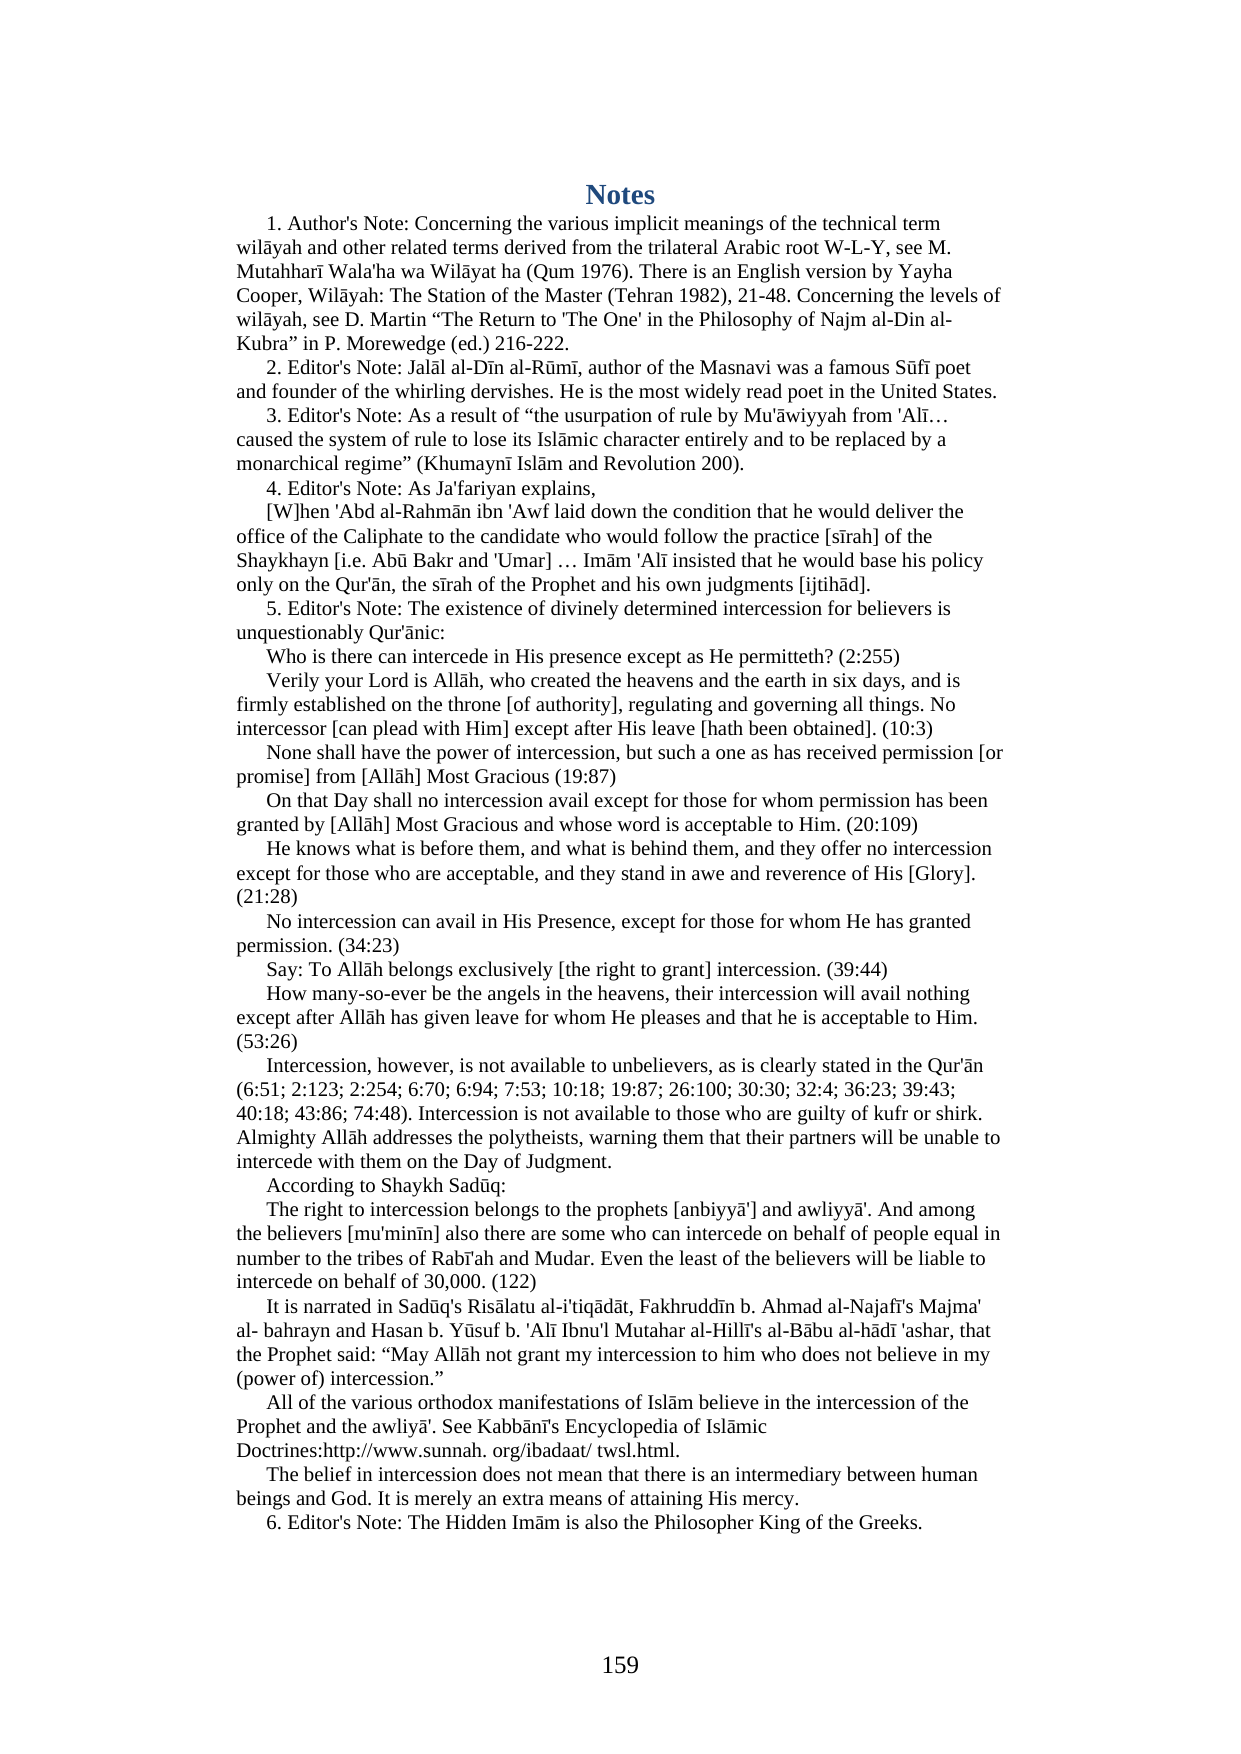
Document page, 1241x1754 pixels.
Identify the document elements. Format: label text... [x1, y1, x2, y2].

text Verily your Lord is Allāh, who created the heavens and the earth in six days, and is firmly established on the throne [of authority], regulating and governing all things. No intercessor [can plead with Him] except after His leave [hath been obtained]. (10:3) [236, 668, 1004, 740]
text He knows what is before them, and what is behind them, and they offer no intercession except for those who are acceptable, and they stand in awe and reverence of His [Glory].(21:28) [236, 836, 1004, 908]
text On that Day shall no intercession avail except for those for whom permission has been granted by [Allāh] Most Gracious and whose word is acceptable to Him. (20:109) [236, 788, 1004, 836]
text How many-so-ever be the angels in the heavens, their intercession will avail nothing except after Allāh has given leave for whom He pleases and that he is acceptable to Him. (53:26) [236, 981, 1004, 1053]
text 4. Editor's Note: As Ja'fariyan explains, [236, 475, 1004, 499]
text [W]hen 'Abd al-Rahmān ibn 'Awf laid down the condition that he would deliver the office of the Caliphate to the candidate who would follow the practice [sīrah] of the Shaykhayn [i.e. Abū Bakr and 'Umar] … Imām 'Alī insisted that he would base his policy only on the Qur'ān, the sīrah of the Prophet and his own judgments [ijtihād]. [236, 499, 1004, 596]
text Who is there can intercede in His presence except as He permitteth? (2:255) [236, 644, 1004, 668]
text All of the various orthodox manifestations of Islām believe in the intercession of the Prophet and the awliyā'. See Kabbānī's Encyclopedia of Islāmic Doctrines:http://www.sunnah. org/ibadaat/ twsl.html. [236, 1390, 1004, 1462]
text Intercession, however, is not available to unbelievers, as is clearly stated in the Qur'ān (6:51; 2:123; 2:254; 6:70; 6:94; 7:53; 10:18; 19:87; 26:100; 30:30; 32:4; 36:23; 39:43; 40:18; 43:86; 74:48). Intercession is not available to those who are guilty of kufr or shirk. Almighty Allāh addresses the polytheists, warning them that their partners will be unable to intercede with them on the Day of Judgment. [236, 1053, 1004, 1173]
text 3. Editor's Note: As a result of “the usurpation of rule by Mu'āwiyyah from 'Alī… caused the system of rule to lose its Islāmic character entirely and to be replaced by a monarchical regime” (Khumaynī Islām and Revolution 200). [236, 403, 1004, 475]
text It is narrated in Sadūq's Risālatu al-i'tiqādāt, Fakhruddīn b. Ahmad al-Najafī's Majma' al- bahrayn and Hasan b. Yūsuf b. 'Alī Ibnu'l Mutahar al-Hillī's al-Bābu al-hādī 'ashar, that the Prophet said: “May Allāh not grant my intercession to him who does not believe in my (power of) intercession.” [236, 1293, 1004, 1390]
subtitle Notes [236, 177, 1004, 211]
text Say: To Allāh belongs exclusively [the right to grant] intercession. (39:44) [236, 957, 1004, 981]
text No intercession can avail in His Presence, except for those for whom He has granted permission. (34:23) [236, 908, 1004, 957]
text The right to intercession belongs to the prophets [anbiyyā'] and awliyyā'. And among the believers [mu'minīn] also there are some who can intercede on behalf of people equal in number to the tribes of Rabī'ah and Mudar. Even the least of the believers will be liable to intercede on behalf of 30,000. (122) [236, 1197, 1004, 1293]
text The belief in intercession does not mean that there is an intermediary between human beings and God. It is merely an extra means of attaining His mercy. [236, 1462, 1004, 1510]
text 2. Editor's Note: Jalāl al-Dīn al-Rūmī, author of the Masnavi was a famous Sūfī poet and founder of the whirling dervishes. He is the most widely read poet in the United States. [236, 355, 1004, 403]
text 1. Author's Note: Concerning the various implicit meanings of the technical term wilāyah and other related terms derived from the trilateral Arabic root W-L-Y, see M. Mutahharī Wala'ha wa Wilāyat ha (Qum 1976). There is an English version by Yayha Cooper, Wilāyah: The Station of the Master (Tehran 1982), 21-48. Concerning the levels of wilāyah, see D. Martin “The Return to 'The One' in the Philosophy of Najm al-Din al-Kubra” in P. Morewedge (ed.) 216-222. [236, 211, 1004, 355]
text 5. Editor's Note: The existence of divinely determined intercession for believers is unquestionably Qur'ānic: [236, 596, 1004, 644]
text According to Shaykh Sadūq: [236, 1173, 1004, 1197]
text 6. Editor's Note: The Hidden Imām is also the Philosopher King of the Greeks. [236, 1510, 1004, 1534]
text None shall have the power of intercession, but such a one as has received permission [or promise] from [Allāh] Most Gracious (19:87) [236, 740, 1004, 788]
